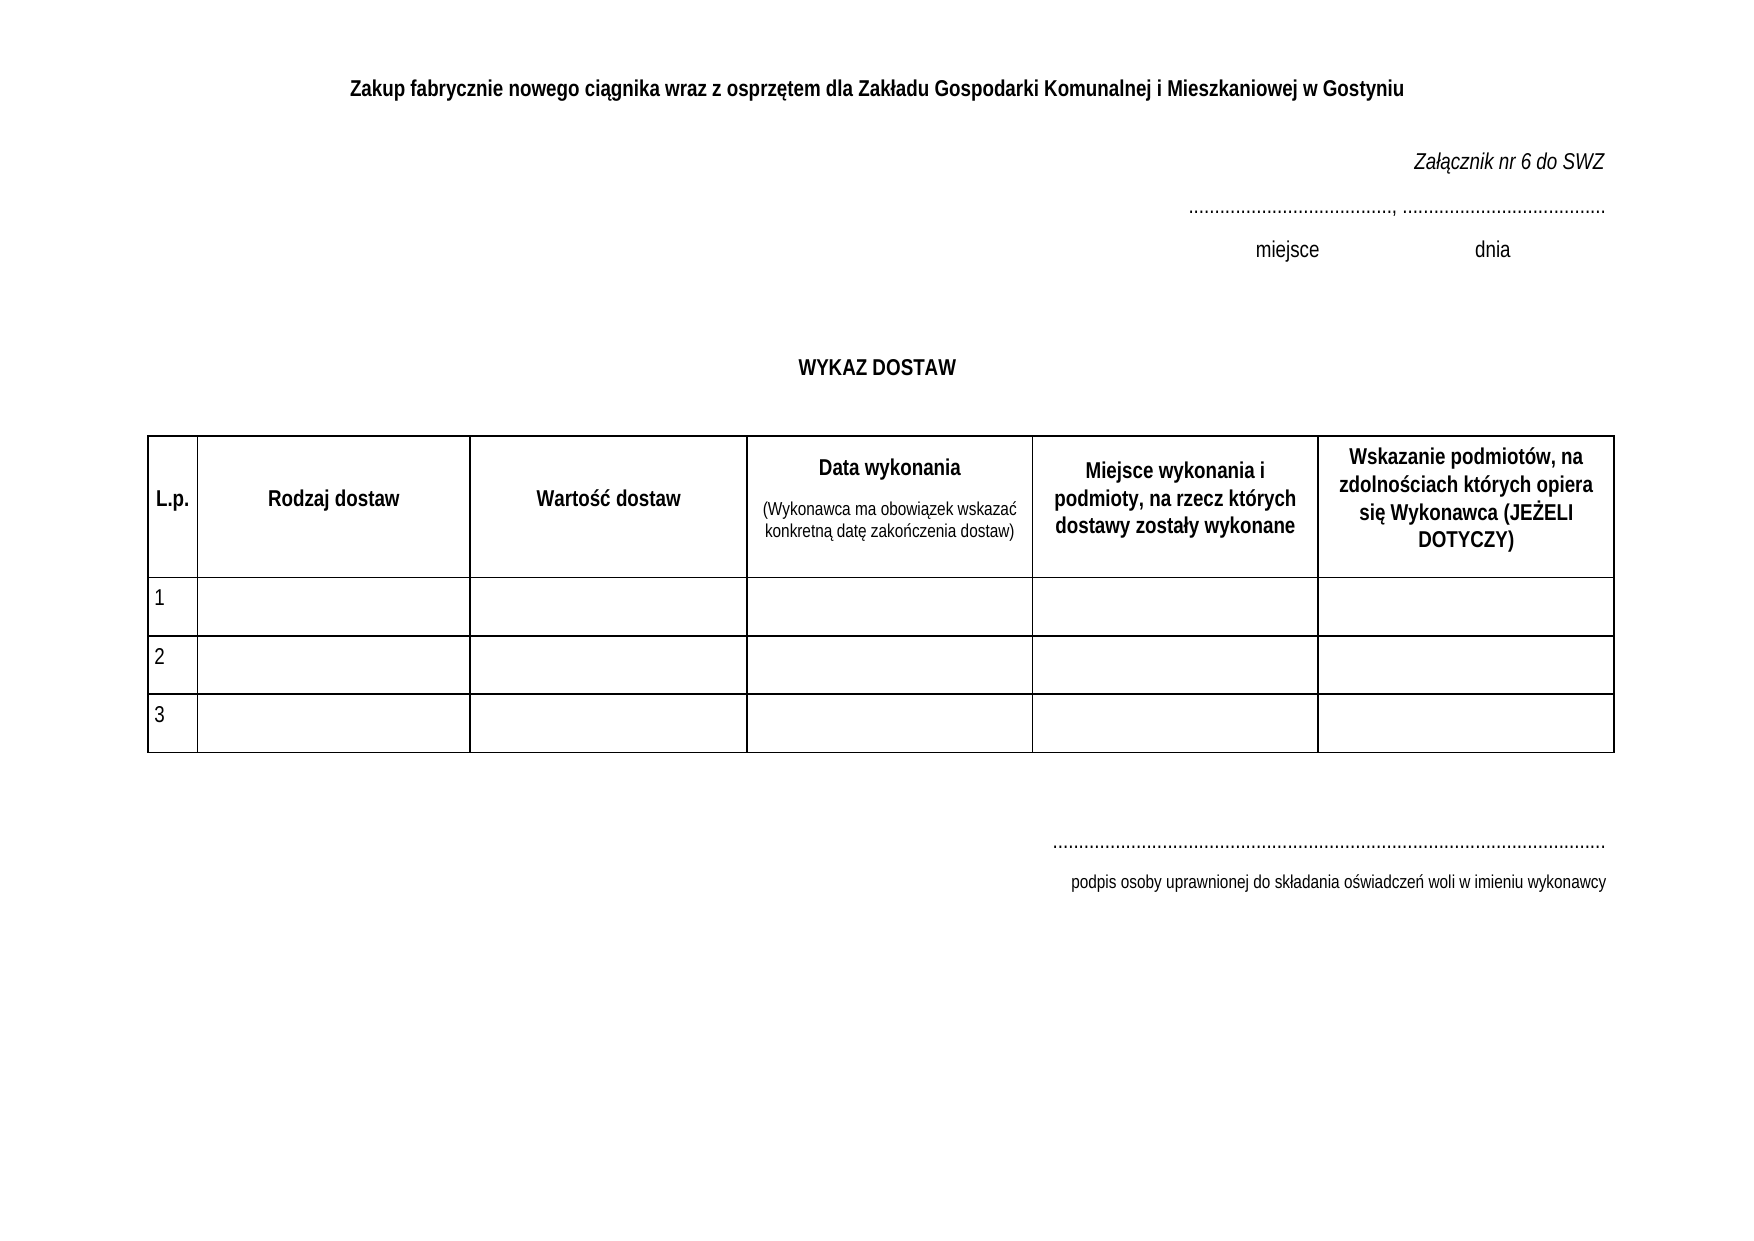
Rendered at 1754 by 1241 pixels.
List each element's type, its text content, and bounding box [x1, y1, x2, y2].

table_cell [198, 578, 469, 635]
text ......................................., ....................................... [148, 192, 1606, 218]
text .......................................................................................................... [148, 827, 1606, 853]
table_cell [1319, 578, 1613, 635]
table_header L.p. [149, 437, 197, 577]
text podpis osoby uprawnionej do składania oświadczeń woli w imieniu wykonawcy [148, 871, 1606, 893]
table_cell 1 [149, 578, 197, 635]
table_cell [471, 578, 746, 635]
table_cell [1033, 637, 1317, 693]
table_cell [1319, 695, 1613, 752]
table_cell [748, 637, 1032, 693]
table_cell 3 [149, 695, 197, 752]
table_header Data wykonania (Wykonawca ma obowiązek wskazać konkretną datę zakończenia dostaw) [748, 437, 1032, 577]
table_header Rodzaj dostaw [198, 437, 469, 577]
table_cell [1033, 695, 1317, 752]
text miejsce dnia [148, 236, 1606, 263]
text WYKAZ DOSTAW [148, 354, 1606, 381]
table_cell [1033, 578, 1317, 635]
table_cell [471, 637, 746, 693]
table_header Wartość dostaw [471, 437, 746, 577]
table_cell [748, 578, 1032, 635]
table_cell [198, 637, 469, 693]
table_cell [748, 695, 1032, 752]
table_cell [1319, 637, 1613, 693]
table_cell [471, 695, 746, 752]
table_cell 2 [149, 637, 197, 693]
table_header Wskazanie podmiotów, na zdolnościach których opiera się Wykonawca (JEŻELI DOTYCZY) [1319, 437, 1613, 577]
table_header Miejsce wykonania i podmioty, na rzecz których dostawy zostały wykonane [1033, 437, 1317, 577]
table_cell [198, 695, 469, 752]
text Załącznik nr 6 do SWZ [148, 148, 1606, 174]
